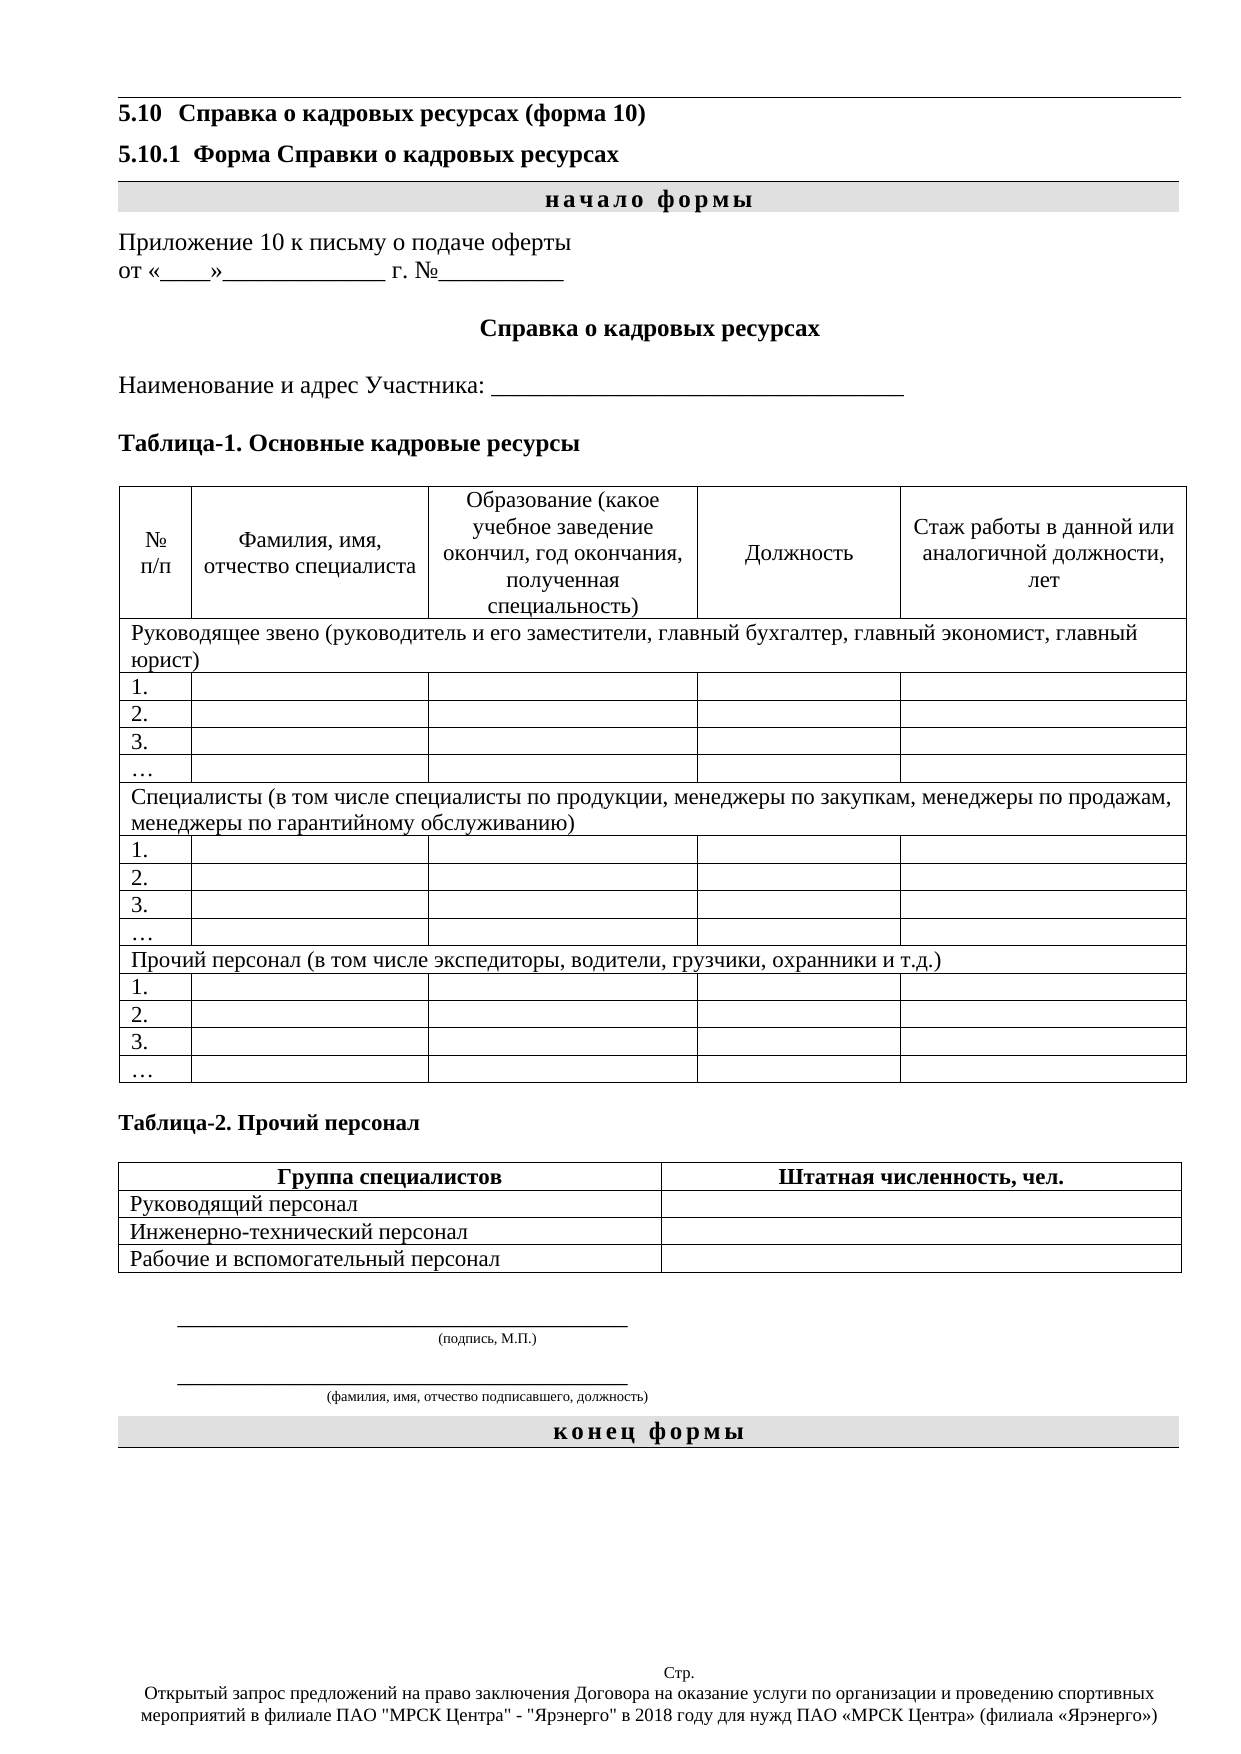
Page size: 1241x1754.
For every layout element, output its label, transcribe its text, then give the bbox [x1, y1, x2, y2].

table_header Стаж работы в данной или аналогичной должности, лет [901, 487, 1186, 618]
table_cell [662, 1218, 1181, 1244]
table_cell [429, 755, 697, 782]
table_header Образование (какое учебное заведение окончил, год окончания, полученная специальность) [429, 487, 697, 618]
table_cell [120, 1028, 191, 1054]
table_cell [901, 864, 1186, 890]
text Таблица-2. Прочий персонал [118, 1109, 1181, 1136]
table_cell [901, 1056, 1186, 1082]
table_cell [429, 891, 697, 918]
table_cell [192, 728, 428, 754]
text Справка о кадровых ресурсах [118, 313, 1181, 342]
table_cell [120, 974, 191, 1000]
table_cell [429, 1001, 697, 1027]
table_cell [698, 891, 900, 918]
table_cell [698, 673, 900, 699]
table_header Штатная численность, чел. [662, 1163, 1181, 1189]
subtitle Форма Справки о кадровых ресурсах [118, 139, 1181, 168]
table_cell [429, 836, 697, 863]
table_cell [120, 891, 191, 918]
table_cell [192, 919, 428, 945]
table_cell [429, 728, 697, 754]
table_cell [192, 1056, 428, 1082]
table_cell Руководящее звено (руководитель и его заместители, главный бухгалтер, главный экономист, главный юрист) [120, 619, 1186, 672]
table_cell [901, 891, 1186, 918]
table_cell [429, 1028, 697, 1054]
table_header Фамилия, имя, отчество специалиста [192, 487, 428, 618]
table_cell [901, 673, 1186, 699]
table_cell [901, 974, 1186, 1000]
text ____________________________________ [118, 1359, 1181, 1388]
table_cell [120, 864, 191, 890]
table_cell … [120, 1056, 191, 1082]
table_header № п/п [120, 487, 191, 618]
table_cell [429, 1056, 697, 1082]
table_cell [429, 864, 697, 890]
table_cell [192, 1028, 428, 1054]
table_cell [662, 1191, 1181, 1217]
table_cell [192, 836, 428, 863]
table_cell [698, 1056, 900, 1082]
table_cell [429, 673, 697, 699]
table_cell [429, 919, 697, 945]
table_cell [698, 1028, 900, 1054]
table_header Должность [698, 487, 900, 618]
table_cell [192, 974, 428, 1000]
table_cell [698, 864, 900, 890]
table_cell [698, 836, 900, 863]
table_cell [120, 728, 191, 754]
table_cell [120, 836, 191, 863]
table_cell [192, 673, 428, 699]
text Таблица-1. Основные кадровые ресурсы [118, 428, 1181, 457]
text начало формы [118, 182, 1179, 212]
table_cell [901, 701, 1186, 727]
table_cell [901, 1028, 1186, 1054]
table_cell [192, 755, 428, 782]
table_cell [120, 673, 191, 699]
table_cell [429, 701, 697, 727]
text Наименование и адрес Участника: _________________________________ [118, 371, 1181, 399]
table_cell [698, 974, 900, 1000]
table_cell [901, 728, 1186, 754]
table_cell [662, 1245, 1181, 1272]
table_cell [192, 1001, 428, 1027]
table_cell [901, 755, 1186, 782]
table_cell Руководящий персонал [119, 1191, 661, 1217]
text (фамилия, имя, отчество подписавшего, должность) [118, 1388, 797, 1416]
table_cell [698, 1001, 900, 1027]
text Приложение 10 к письму о подаче оферты от «____»_____________ г. №__________ [118, 227, 1181, 284]
table_header Группа специалистов [119, 1163, 661, 1189]
table_cell Специалисты (в том числе специалисты по продукции, менеджеры по закупкам, менеджеры по продажам, менеджеры по гарантийному обслуживанию) [120, 783, 1186, 835]
table_cell [429, 974, 697, 1000]
table_cell … [120, 755, 191, 782]
table_cell [120, 1001, 191, 1027]
table_cell [698, 701, 900, 727]
table_cell [192, 701, 428, 727]
table_cell Прочий персонал (в том числе экспедиторы, водители, грузчики, охранники и т.д.) [120, 946, 1186, 972]
text ____________________________________ [118, 1301, 1181, 1330]
table_cell [120, 701, 191, 727]
text (подпись, М.П.) [118, 1330, 797, 1359]
table_cell Рабочие и вспомогательный персонал [119, 1245, 661, 1272]
subtitle Справка о кадровых ресурсах (форма 10) [118, 98, 1181, 127]
table_cell [698, 755, 900, 782]
table_cell Инженерно-технический персонал [119, 1218, 661, 1244]
table_cell [192, 891, 428, 918]
table_cell [901, 919, 1186, 945]
table_cell [698, 728, 900, 754]
table_cell [698, 919, 900, 945]
table_cell [901, 836, 1186, 863]
table_cell [192, 864, 428, 890]
table_cell [901, 1001, 1186, 1027]
text конец формы [118, 1416, 1179, 1447]
table_cell … [120, 919, 191, 945]
